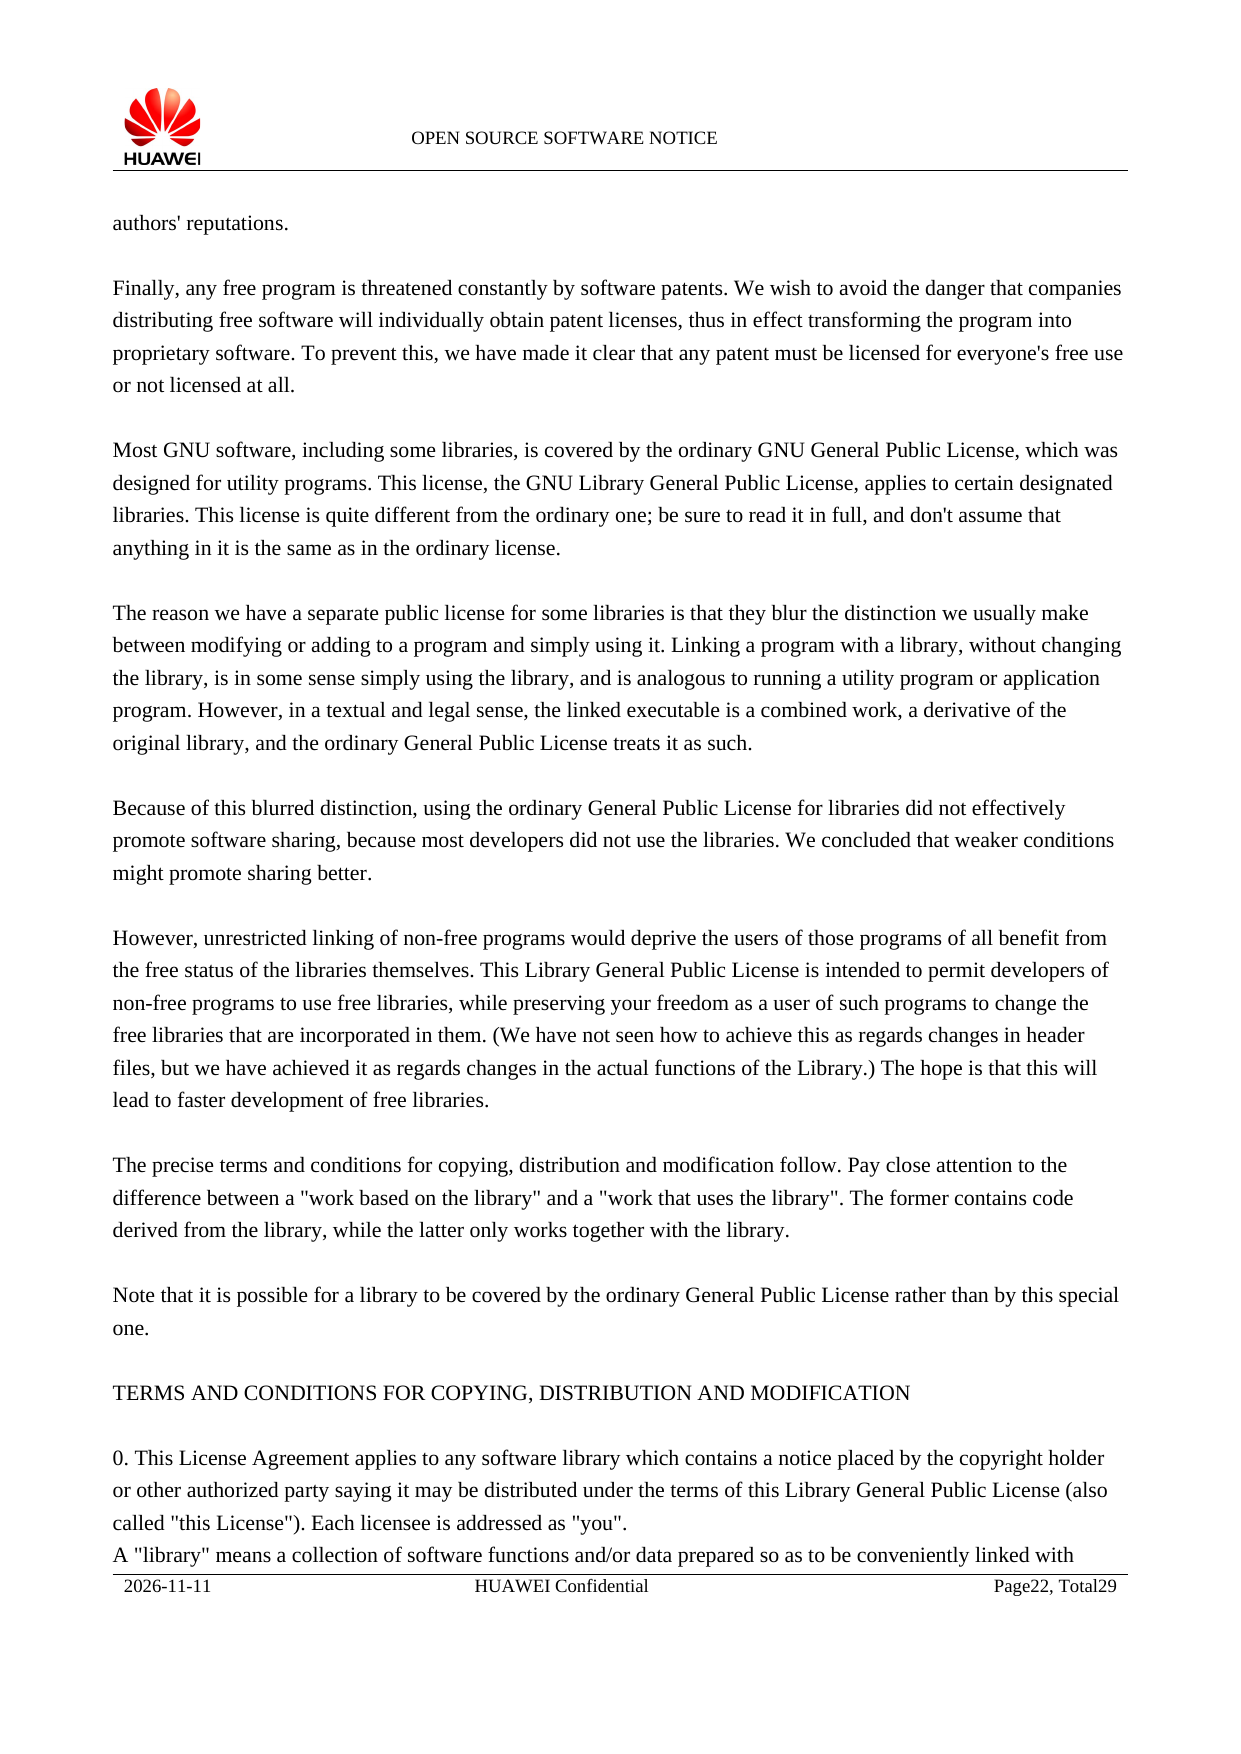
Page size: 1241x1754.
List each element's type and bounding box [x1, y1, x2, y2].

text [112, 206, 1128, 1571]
picture [124, 88, 201, 165]
